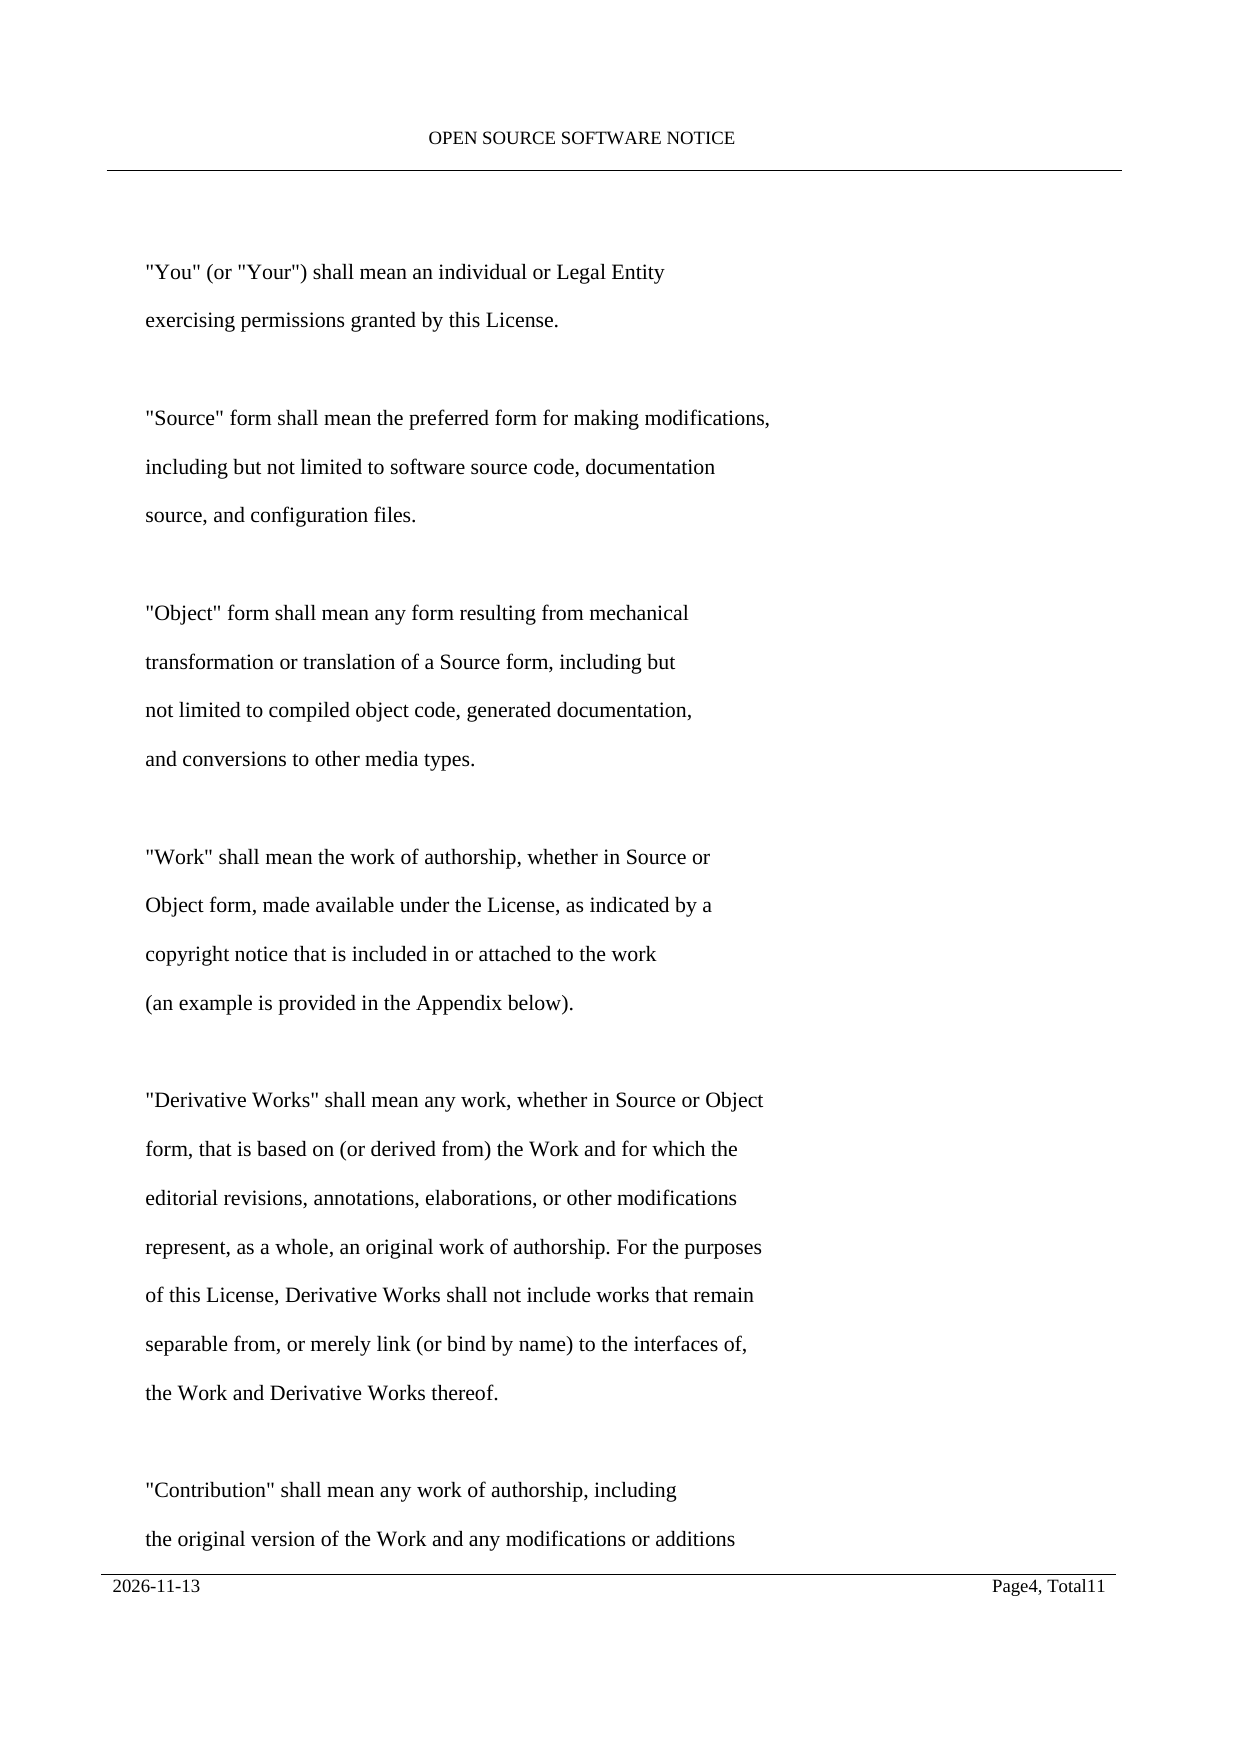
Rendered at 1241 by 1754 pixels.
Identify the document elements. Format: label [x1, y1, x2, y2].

text [112, 206, 1128, 1555]
